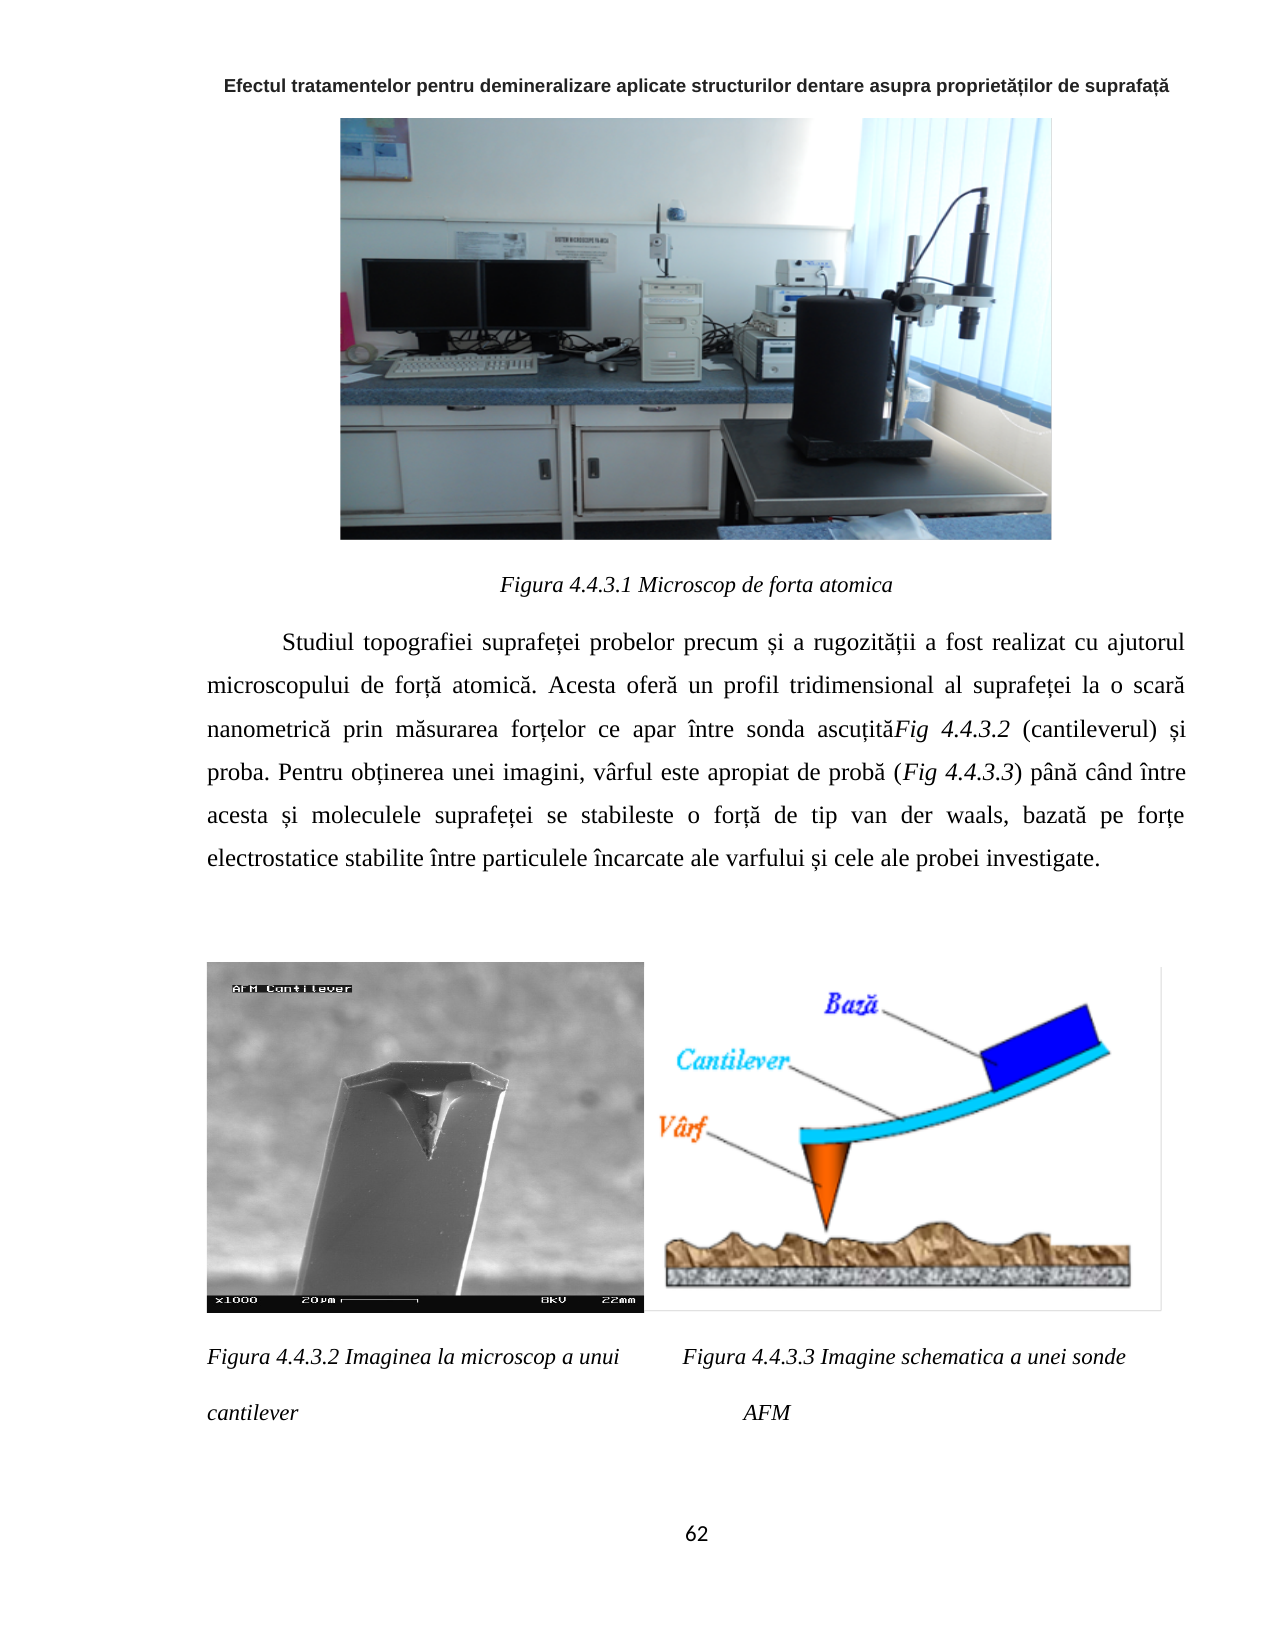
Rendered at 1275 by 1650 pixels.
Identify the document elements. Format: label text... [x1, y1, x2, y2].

picture [206, 962, 1163, 1313]
text Studiul topografiei suprafeței probelor precum și a rugozității a fost realizat cu ajutorul microscopului de forță atomică. Acesta oferă un profil tridimensional al suprafeței la o scară nanometrică prin măsurarea forțelor ce apar între sonda ascuțităFig 4.4.3.2 (cantileverul) și proba. Pentru obținerea unei imagini, vârful este apropiat de probă (Fig 4.4.3.3) până când între acesta și moleculele suprafeței se stabileste o forță de tip van der waals, bazată pe forțe electrostatice stabilite între particulele încarcate ale varfului și cele ale probei investigate. [207, 627, 1186, 872]
text cantilever AFM [207, 1399, 1186, 1426]
text Figura 4.4.3.2 Imaginea la microscop a unui Figura 4.4.3.3 Imagine schematica a unei sonde [207, 1343, 1186, 1369]
text Figura 4.4.3.1 Microscop de forta atomica [207, 571, 1186, 598]
picture [340, 118, 1053, 541]
